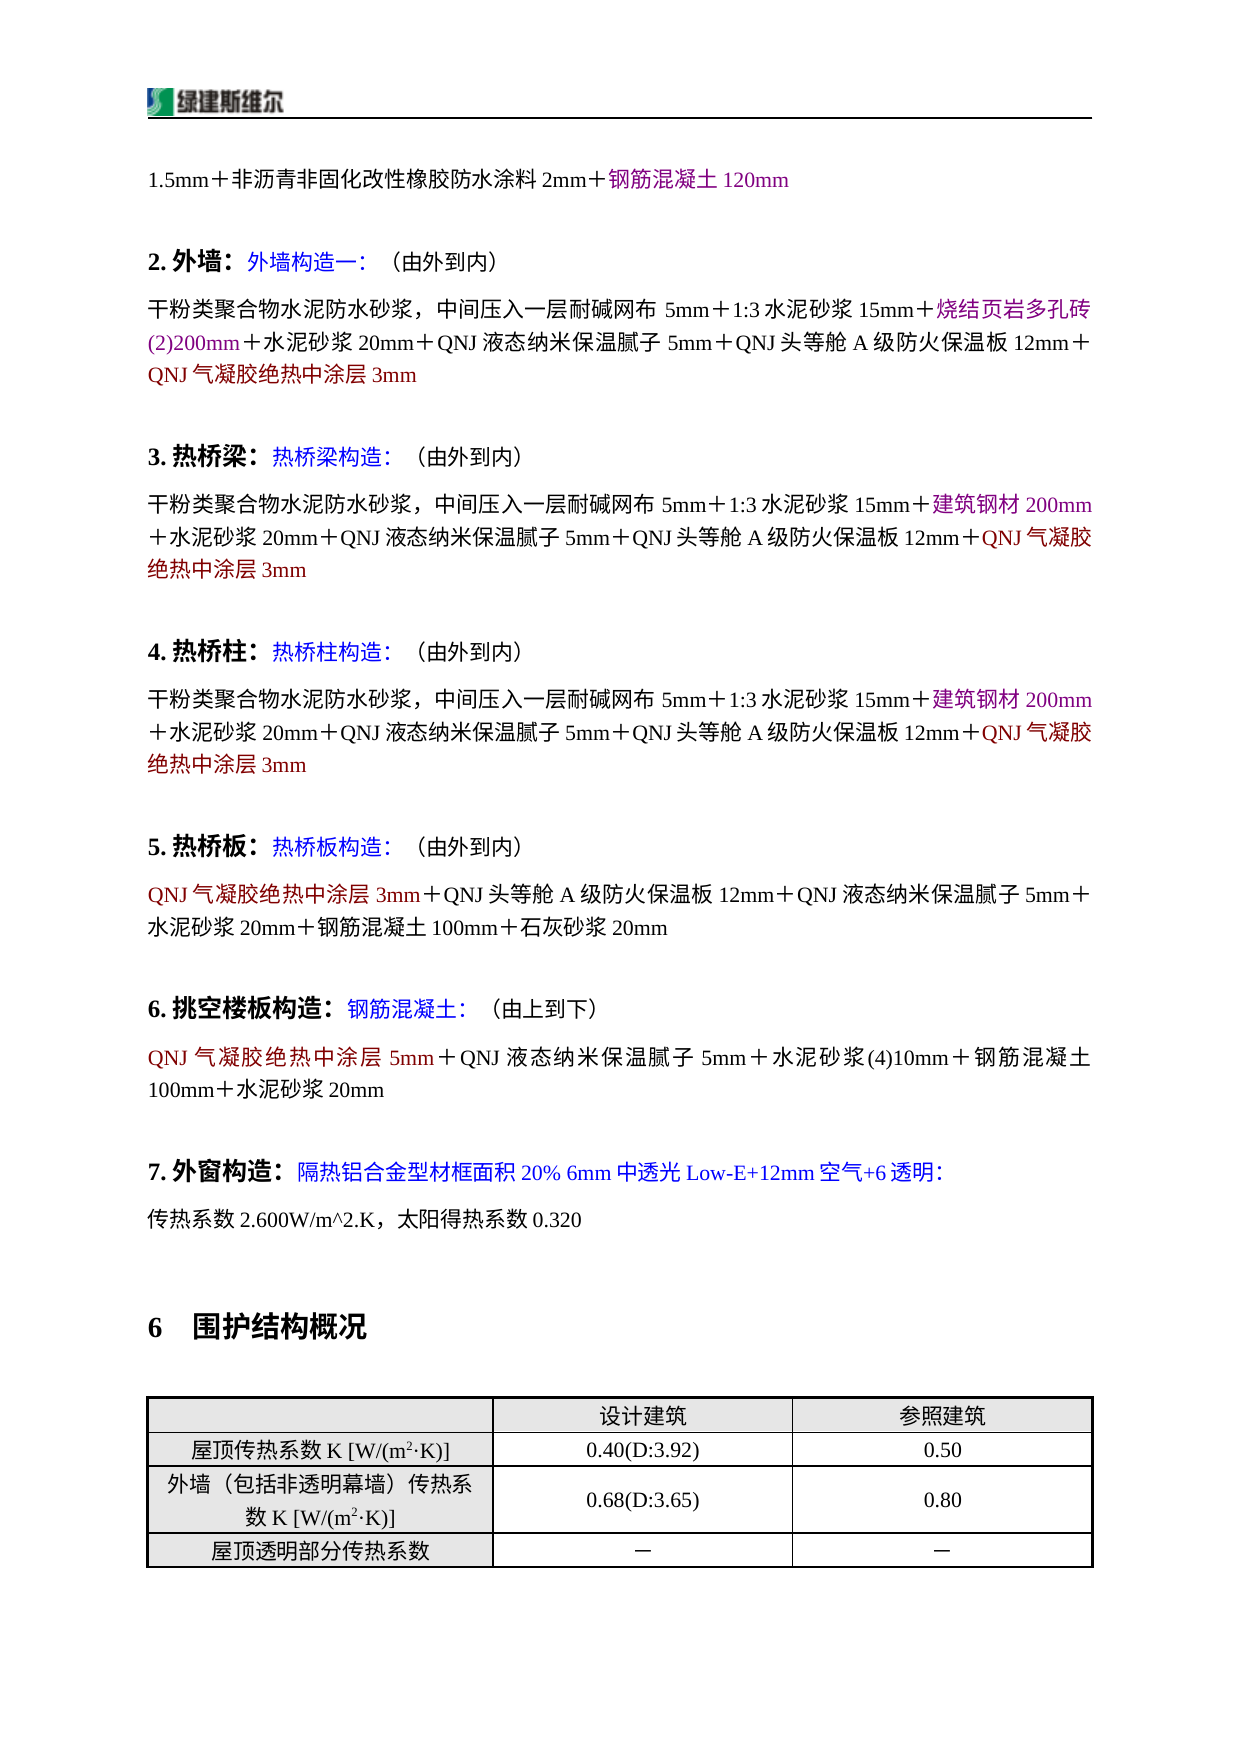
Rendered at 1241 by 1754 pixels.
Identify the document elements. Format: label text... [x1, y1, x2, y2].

table_cell 0.40(D:3.92) [494, 1433, 792, 1465]
table_header 设计建筑 [494, 1399, 792, 1431]
table_cell 0.50 [793, 1433, 1091, 1465]
table_cell － [494, 1534, 792, 1566]
text 4. 热桥柱：热桥柱构造：（由外到内） [148, 617, 1092, 682]
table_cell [149, 1534, 492, 1566]
table_cell 外墙（包括非透明幕墙）传热系数K [W/(m2·K)] [149, 1467, 492, 1532]
text 3. 热桥梁：热桥梁构造：（由外到内） [148, 422, 1092, 487]
table_cell 0.68(D:3.65) [494, 1467, 792, 1532]
subtitle 围护结构概况 [148, 1292, 1092, 1357]
text QNJ气凝胶绝热中涂层5mm＋QNJ液态纳米保温腻子5mm＋水泥砂浆(4)10mm＋钢筋混凝土100mm＋水泥砂浆20mm [148, 1039, 1092, 1104]
text 2. 外墙：外墙构造一：（由外到内） [148, 227, 1092, 292]
text 6. 挑空楼板构造：钢筋混凝土：（由上到下） [148, 974, 1092, 1039]
text 干粉类聚合物水泥防水砂浆，中间压入一层耐碱网布5mm＋1:3水泥砂浆15mm＋烧结页岩多孔砖(2)200mm＋水泥砂浆20mm＋QNJ液态纳米保温腻子5mm＋QNJ头等舱A级防火保温板12mm＋QNJ气凝胶绝热中涂层3mm [148, 292, 1092, 389]
picture [147, 88, 287, 116]
table_header [149, 1399, 492, 1431]
text QNJ气凝胶绝热中涂层3mm＋QNJ头等舱A级防火保温板12mm＋QNJ液态纳米保温腻子5mm＋水泥砂浆20mm＋钢筋混凝土100mm＋石灰砂浆20mm [148, 877, 1092, 942]
text 传热系数2.600W/m^2.K，太阳得热系数0.320 [148, 1202, 1092, 1234]
table_cell 0.80 [793, 1467, 1091, 1532]
text 干粉类聚合物水泥防水砂浆，中间压入一层耐碱网布5mm＋1:3水泥砂浆15mm＋建筑钢材200mm＋水泥砂浆20mm＋QNJ液态纳米保温腻子5mm＋QNJ头等舱A级防火保温板12mm＋QNJ气凝胶绝热中涂层3mm [148, 487, 1092, 584]
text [148, 162, 1092, 194]
text 7. 外窗构造：隔热铝合金型材框面积20% 6mm中透光Low-E+12mm空气+6透明： [148, 1137, 1092, 1202]
text 干粉类聚合物水泥防水砂浆，中间压入一层耐碱网布5mm＋1:3水泥砂浆15mm＋建筑钢材200mm＋水泥砂浆20mm＋QNJ液态纳米保温腻子5mm＋QNJ头等舱A级防火保温板12mm＋QNJ气凝胶绝热中涂层3mm [148, 682, 1092, 779]
table_cell － [793, 1534, 1091, 1566]
table_header 参照建筑 [793, 1399, 1091, 1431]
table_cell 屋顶传热系数K [W/(m2·K)] [149, 1433, 492, 1465]
text 5. 热桥板：热桥板构造：（由外到内） [148, 812, 1092, 877]
